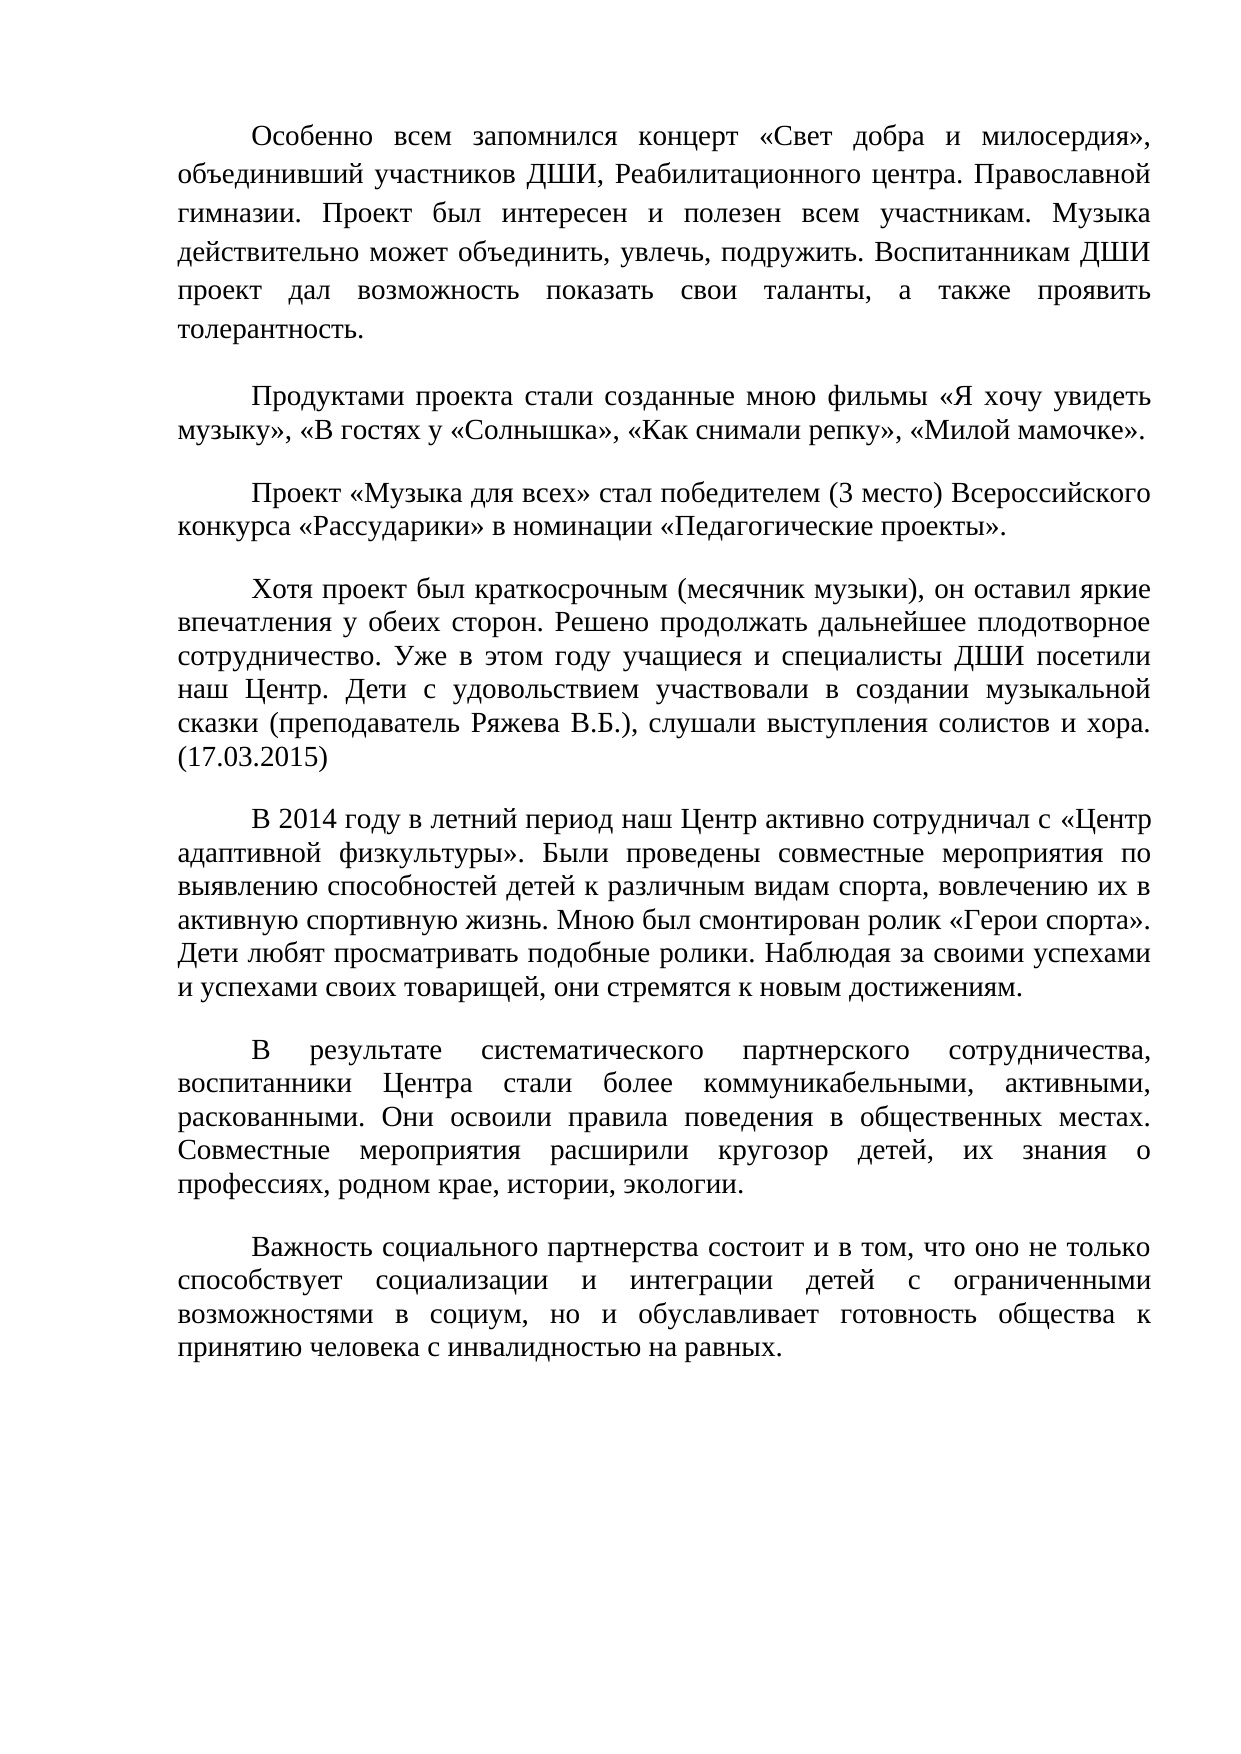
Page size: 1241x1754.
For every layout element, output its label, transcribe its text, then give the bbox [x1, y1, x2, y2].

text Особенно всем запомнился концерт «Свет добра и милосердия», объединивший участников ДШИ, Реабилитационного центра. Православной гимназии. Проект был интересен и полезен всем участникам. Музыка действительно может объединить, увлечь, подружить. Воспитанникам ДШИ проект дал возможность показать свои таланты, а также проявить толерантность. [177, 118, 1152, 344]
text Проект «Музыка для всех» стал победителем (3 место) Всероссийского конкурса «Рассударики» в номинации «Педагогические проекты». [177, 475, 1152, 542]
text Важность социального партнерства состоит и в том, что оно не только способствует социализации и интеграции детей с ограниченными возможностями в социум, но и обуславливает готовность общества к принятию человека с инвалидностью на равных. [177, 1229, 1152, 1363]
text В результате систематического партнерского сотрудничества, воспитанники Центра стали более коммуникабельными, активными, раскованными. Они освоили правила поведения в общественных местах. Совместные мероприятия расширили кругозор детей, их знания о профессиях, родном крае, истории, экологии. [177, 1032, 1152, 1199]
text В 2014 году в летний период наш Центр активно сотрудничал с «Центр адаптивной физкультуры». Были проведены совместные мероприятия по выявлению способностей детей к различным видам спорта, вовлечению их в активную спортивную жизнь. Мною был смонтирован ролик «Герои спорта». Дети любят просматривать подобные ролики. Наблюдая за своими успехами и успехами своих товарищей, они стремятся к новым достижениям. [177, 801, 1152, 1003]
text Хотя проект был краткосрочным (месячник музыки), он оставил яркие впечатления у обеих сторон. Решено продолжать дальнейшее плодотворное сотрудничество. Уже в этом году учащиеся и специалисты ДШИ посетили наш Центр. Дети с удовольствием участвовали в создании музыкальной сказки (преподаватель Ряжева В.Б.), слушали выступления солистов и хора. (17.03.2015) [177, 571, 1152, 772]
text Продуктами проекта стали созданные мною фильмы «Я хочу увидеть музыку», «В гостях у «Солнышка», «Как снимали репку», «Милой мамочке». [177, 378, 1152, 446]
